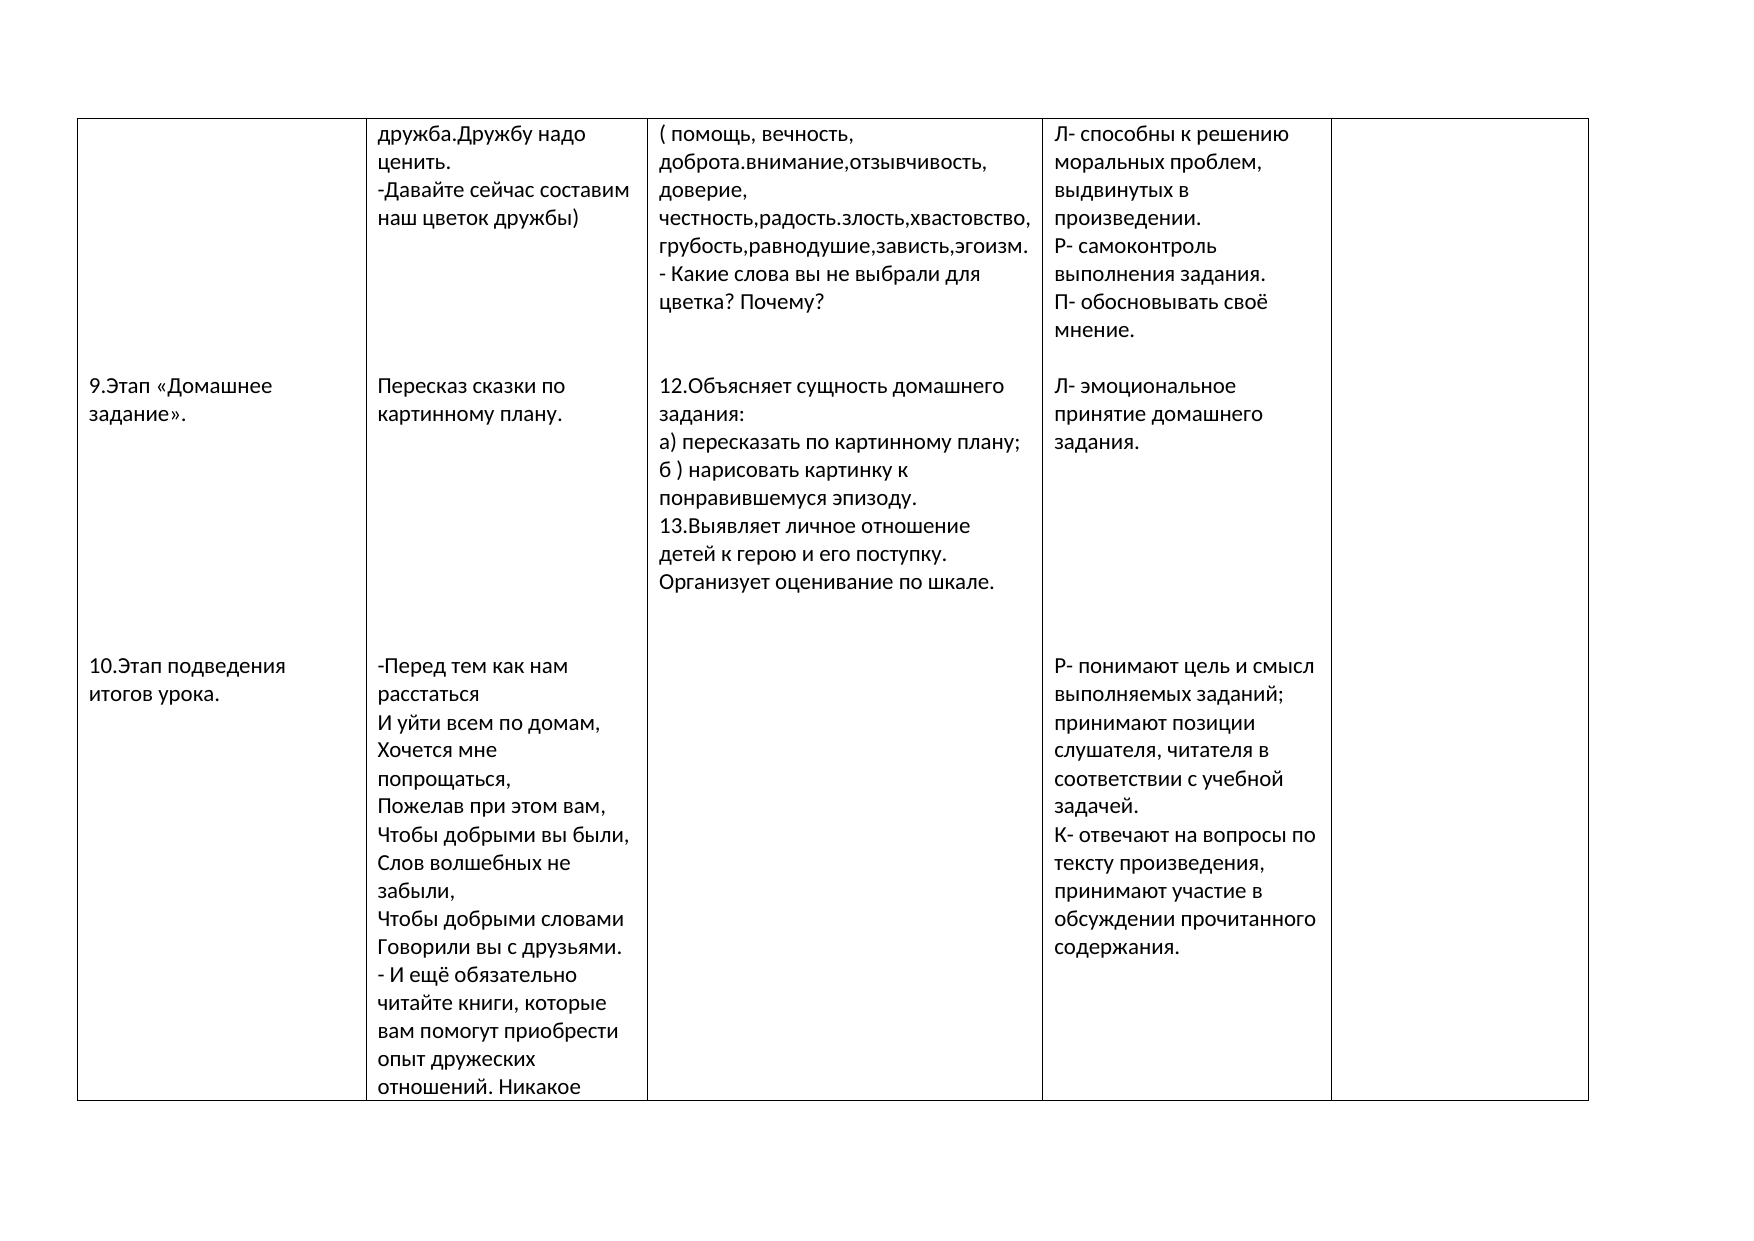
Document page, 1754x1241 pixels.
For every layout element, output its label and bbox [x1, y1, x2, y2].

table_cell [1043, 119, 1331, 1100]
table_cell [1332, 119, 1588, 1100]
table_cell [78, 119, 366, 1100]
table_cell [367, 119, 647, 1100]
table_cell [648, 119, 1042, 1100]
